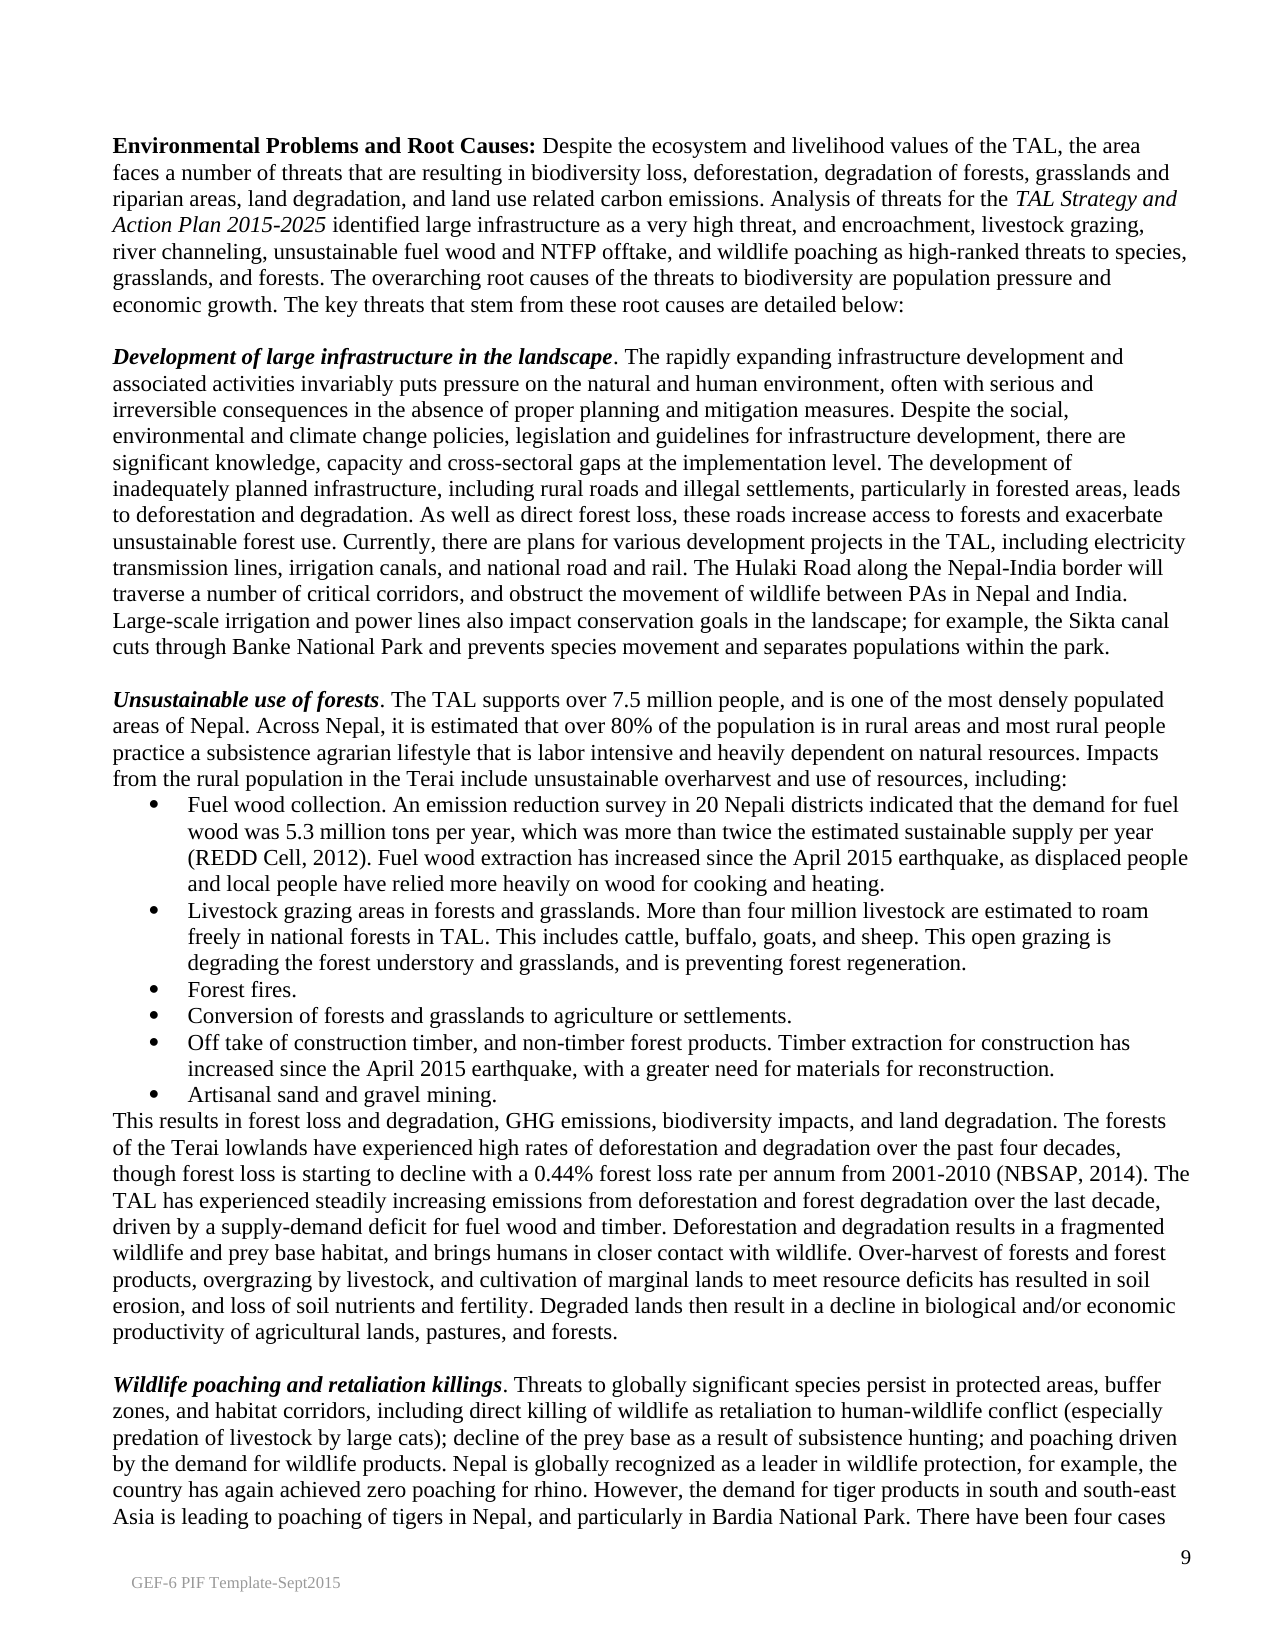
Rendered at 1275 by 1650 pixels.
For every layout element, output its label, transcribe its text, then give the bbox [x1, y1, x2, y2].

text This results in forest loss and degradation, GHG emissions, biodiversity impacts, and land degradation. The forests of the Terai lowlands have experienced high rates of deforestation and degradation over the past four decades, though forest loss is starting to decline with a 0.44% forest loss rate per annum from 2001-2010 (NBSAP, 2014). The TAL has experienced steadily increasing emissions from deforestation and forest degradation over the last decade, driven by a supply-demand deficit for fuel wood and timber. Deforestation and degradation results in a fragmented wildlife and prey base habitat, and brings humans in closer contact with wildlife. Over-harvest of forests and forest products, overgrazing by livestock, and cultivation of marginal lands to meet resource deficits has resulted in soil erosion, and loss of soil nutrients and fertility. Degraded lands then result in a decline in biological and/or economic productivity of agricultural lands, pastures, and forests. [112, 1108, 1191, 1345]
text Environmental Problems and Root Causes: Despite the ecosystem and livelihood values of the TAL, the area faces a number of threats that are resulting in biodiversity loss, deforestation, degradation of forests, grasslands and riparian areas, land degradation, and land use related carbon emissions. Analysis of threats for the TAL Strategy and Action Plan 2015-2025 identified large infrastructure as a very high threat, and encroachment, livestock grazing, river channeling, unsustainable fuel wood and NTFP offtake, and wildlife poaching as high-ranked threats to species, grasslands, and forests. The overarching root causes of the threats to biodiversity are population pressure and economic growth. The key threats that stem from these root causes are detailed below: [112, 132, 1191, 317]
list Forest fires. [150, 976, 1191, 1002]
list Off take of construction timber, and non-timber forest products. Timber extraction for construction has increased since the April 2015 earthquake, with a greater need for materials for reconstruction. [150, 1028, 1191, 1081]
list Livestock grazing areas in forests and grasslands. More than four million livestock are estimated to roam freely in national forests in TAL. This includes cattle, buffalo, goats, and sheep. This open grazing is degrading the forest understory and grasslands, and is preventing forest regeneration. [150, 897, 1191, 976]
list Conversion of forests and grasslands to agriculture or settlements. [150, 1002, 1191, 1028]
list Artisanal sand and gravel mining. [150, 1081, 1191, 1108]
text Development of large infrastructure in the landscape. The rapidly expanding infrastructure development and associated activities invariably puts pressure on the natural and human environment, often with serious and irreversible consequences in the absence of proper planning and mitigation measures. Despite the social, environmental and climate change policies, legislation and guidelines for infrastructure development, there are significant knowledge, capacity and cross-sectoral gaps at the implementation level. The development of inadequately planned infrastructure, including rural roads and illegal settlements, particularly in forested areas, leads to deforestation and degradation. As well as direct forest loss, these roads increase access to forests and exacerbate unsustainable forest use. Currently, there are plans for various development projects in the TAL, including electricity transmission lines, irrigation canals, and national road and rail. The Hulaki Road along the Nepal-India border will traverse a number of critical corridors, and obstruct the movement of wildlife between PAs in Nepal and India. Large-scale irrigation and power lines also impact conservation goals in the landscape; for example, the Sikta canal cuts through Banke National Park and prevents species movement and separates populations within the park. [112, 343, 1191, 659]
text Unsustainable use of forests. The TAL supports over 7.5 million people, and is one of the most densely populated areas of Nepal. Across Nepal, it is estimated that over 80% of the population is in rural areas and most rural people practice a subsistence agrarian lifestyle that is labor intensive and heavily dependent on natural resources. Impacts from the rural population in the Terai include unsustainable overharvest and use of resources, including: [112, 686, 1191, 791]
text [112, 1371, 1191, 1529]
list Fuel wood collection. An emission reduction survey in 20 Nepali districts indicated that the demand for fuel wood was 5.3 million tons per year, which was more than twice the estimated sustainable supply per year (REDD Cell, 2012). Fuel wood extraction has increased since the April 2015 earthquake, as displaced people and local people have relied more heavily on wood for cooking and heating. [150, 791, 1191, 897]
